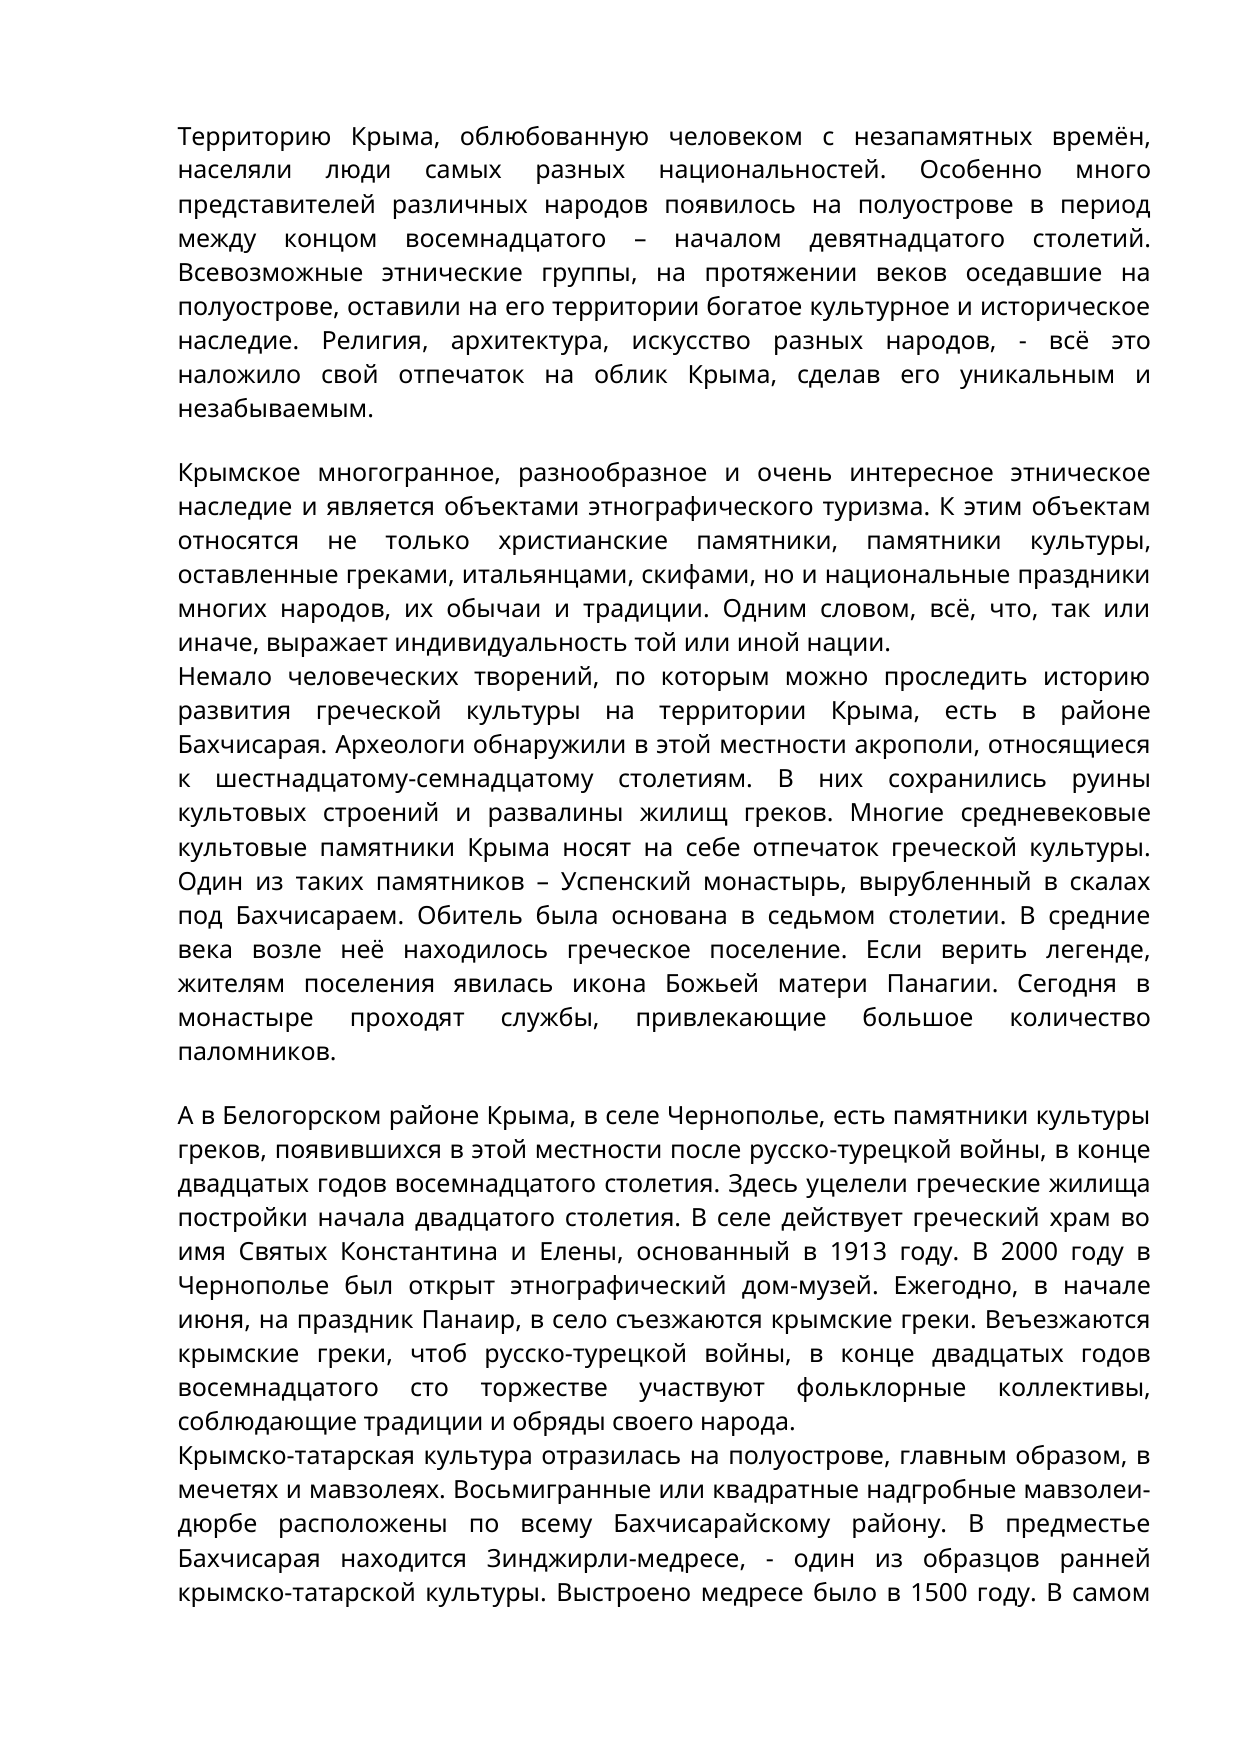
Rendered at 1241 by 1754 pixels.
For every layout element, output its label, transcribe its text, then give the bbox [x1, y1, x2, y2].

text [177, 1438, 1152, 1608]
text Немало человеческих творений, по которым можно проследить историю развития греческой культуры на территории Крыма, есть в районе Бахчисарая. Археологи обнаружили в этой местности акрополи, относящиеся к шестнадцатому-семнадцатому столетиям. В них сохранились руины культовых строений и развалины жилищ греков. Многие средневековые культовые памятники Крыма носят на себе отпечаток греческой культуры. Один из таких памятников – Успенский монастырь, вырубленный в скалах под Бахчисараем. Обитель была основана в седьмом столетии. В средние века возле неё находилось греческое поселение. Если верить легенде, жителям поселения явилась икона Божьей матери Панагии. Сегодня в монастыре проходят службы, привлекающие большое количество паломников. [177, 659, 1152, 1068]
text Территорию Крыма, облюбованную человеком с незапамятных времён, населяли люди самых разных национальностей. Особенно много представителей различных народов появилось на полуострове в период между концом восемнадцатого – началом девятнадцатого столетий. Всевозможные этнические группы, на протяжении веков оседавшие на полуострове, оставили на его территории богатое культурное и историческое наследие. Религия, архитектура, искусство разных народов, - всё это наложило свой отпечаток на облик Крыма, сделав его уникальным и незабываемым. [177, 118, 1152, 425]
text Крымское многогранное, разнообразное и очень интересное этническое наследие и является объектами этнографического туризма. К этим объектам относятся не только христианские памятники, памятники культуры, оставленные греками, итальянцами, скифами, но и национальные праздники многих народов, их обычаи и традиции. Одним словом, всё, что, так или иначе, выражает индивидуальность той или иной нации. [177, 454, 1152, 659]
text А в Белогорском районе Крыма, в селе Чернополье, есть памятники культуры греков, появившихся в этой местности после русско-турецкой войны, в конце двадцатых годов восемнадцатого столетия. Здесь уцелели греческие жилища постройки начала двадцатого столетия. В селе действует греческий храм во имя Святых Константина и Елены, основанный в 1913 году. В 2000 году в Чернополье был открыт этнографический дом-музей. Ежегодно, в начале июня, на праздник Панаир, в село съезжаются крымские греки. Веъезжаются крымские греки, чтоб русско-турецкой войны, в конце двадцатых годов восемнадцатого сто торжестве участвуют фольклорные коллективы, соблюдающие традиции и обряды своего народа. [177, 1097, 1152, 1438]
